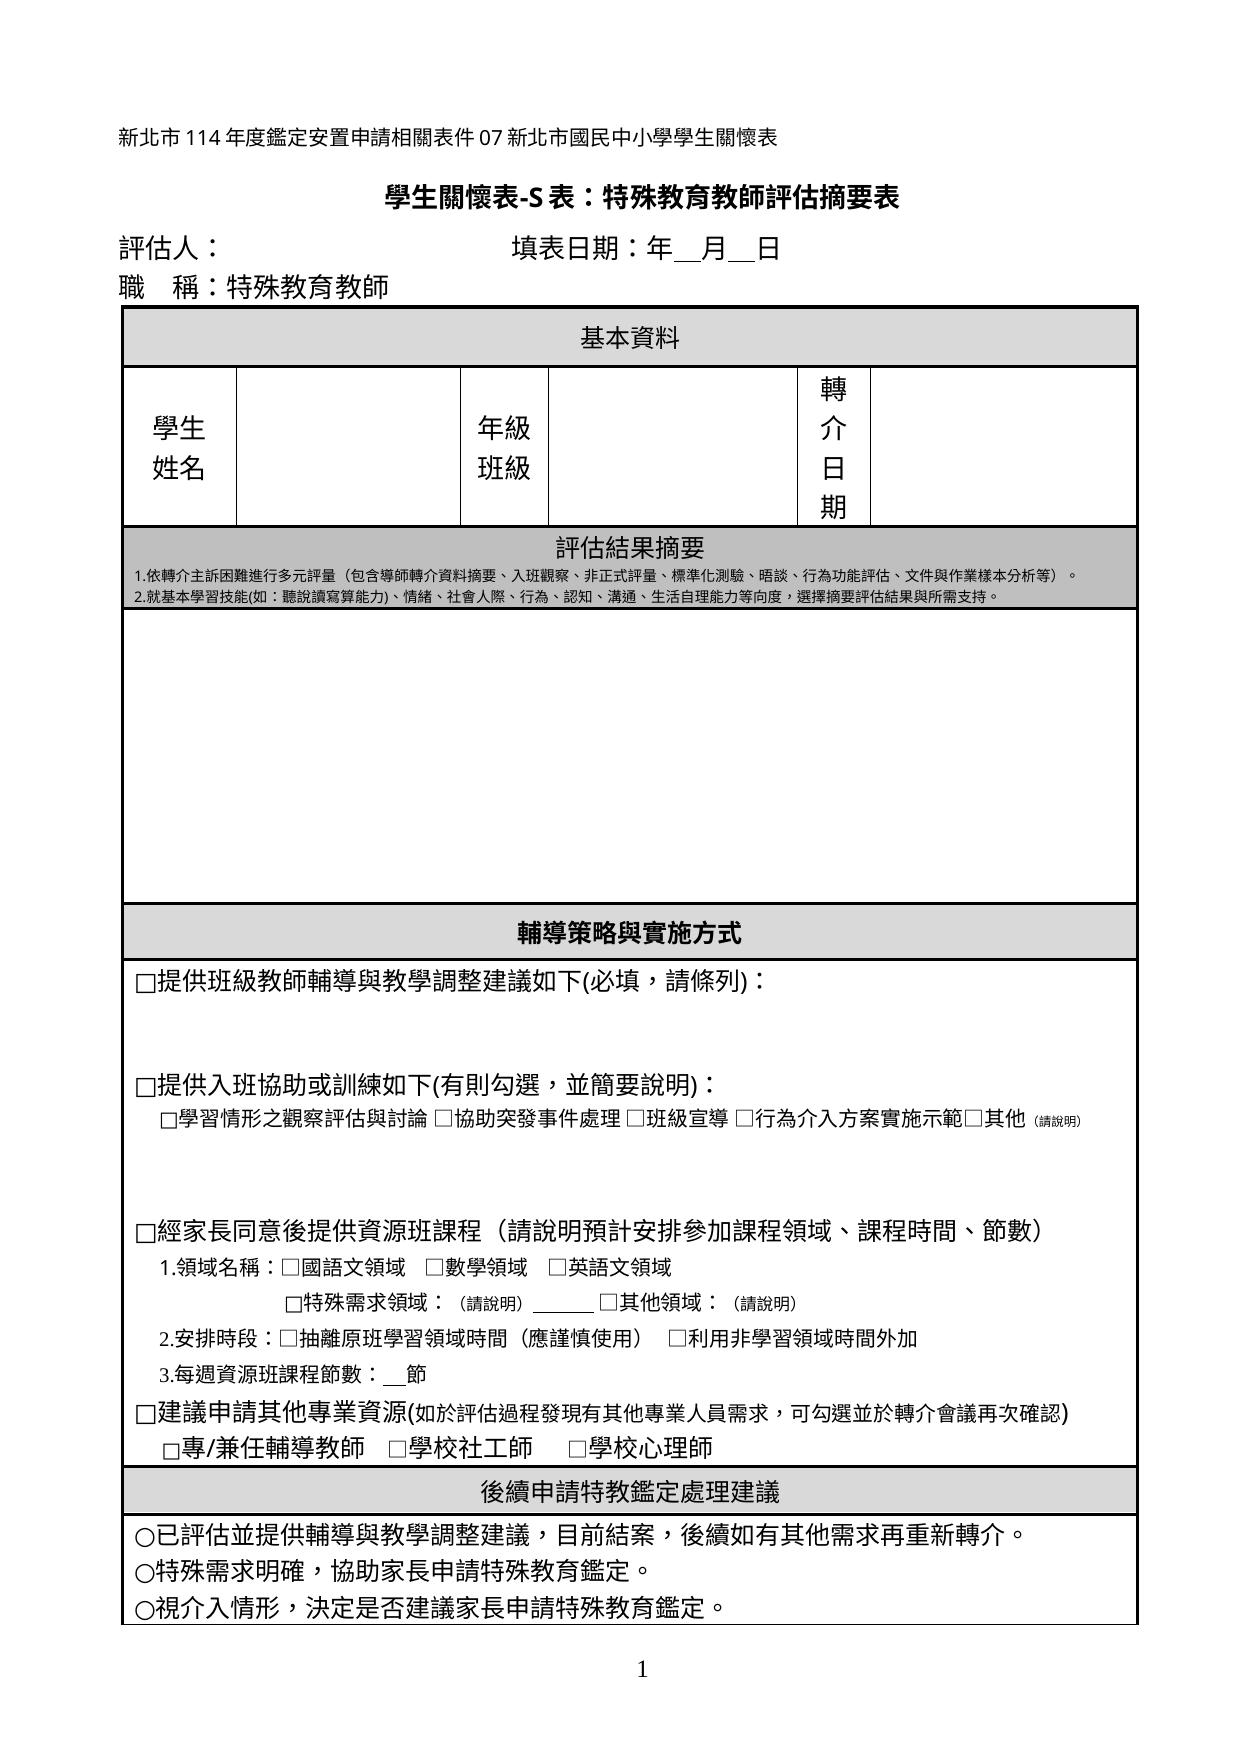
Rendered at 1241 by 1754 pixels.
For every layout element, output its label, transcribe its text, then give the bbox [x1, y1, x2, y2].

text 評估人： 填表日期：年 月 日 [118, 227, 1167, 266]
table_cell [549, 368, 797, 525]
text 學生關懷表-S表：特殊教育教師評估摘要表 [118, 176, 1167, 216]
table_cell 年級 班級 [461, 368, 548, 525]
table_cell 輔導策略與實施方式 [124, 905, 1136, 958]
table_cell ○已評估並提供輔導與教學調整建議，目前結案，後續如有其他需求再重新轉介。 ○特殊需求明確，協助家長申請特殊教育鑑定。 ○視介入情形，決定是否建議家長申請特殊教育鑑定。 [124, 1516, 1136, 1624]
text 職 稱：特殊教育教師 [118, 266, 1167, 305]
table_cell 評估結果摘要 1.依轉介主訴困難進行多元評量（包含導師轉介資料摘要、入班觀察、非正式評量、標準化測驗、晤談、行為功能評估、文件與作業樣本分析等）。 2.就基本學習技能(如：聽說讀寫算能力)、情緒、社會人際、行為、認知、溝通、生活自理能力等向度，選擇摘要評估結果與所需支持。 [124, 528, 1136, 607]
table_cell 後續申請特教鑑定處理建議 [124, 1468, 1136, 1512]
table_header 基本資料 [124, 309, 1136, 365]
table_cell 學生 姓名 [124, 368, 236, 525]
table_cell [237, 368, 460, 525]
table_cell [871, 368, 1136, 525]
table_cell 轉介日期 [798, 368, 870, 525]
table_cell [124, 610, 1136, 902]
table_cell □提供班級教師輔導與教學調整建議如下(必填，請條列)： □提供入班協助或訓練如下(有則勾選，並簡要說明)： □學習情形之觀察評估與討論 □協助突發事件處理 □班級宣導 □行為介入方案實施示範□其他（請說明） □經家長同意後提供資源班課程（請說明預計安排參加課程領域、課程時間、節數） 1.領域名稱：□國語文領域 □數學領域 □英語文領域 □特殊需求領域：（請說明） □其他領域：（請說明） 2.安排時段：□抽離原班學習領域時間（應謹慎使用） □利用非學習領域時間外加 3.每週資源班課程節數： 節 □建議申請其他專業資源(如於評估過程發現有其他專業人員需求，可勾選並於轉介會議再次確認) □專/兼任輔導教師 □學校社工師 □學校心理師 [124, 961, 1136, 1465]
